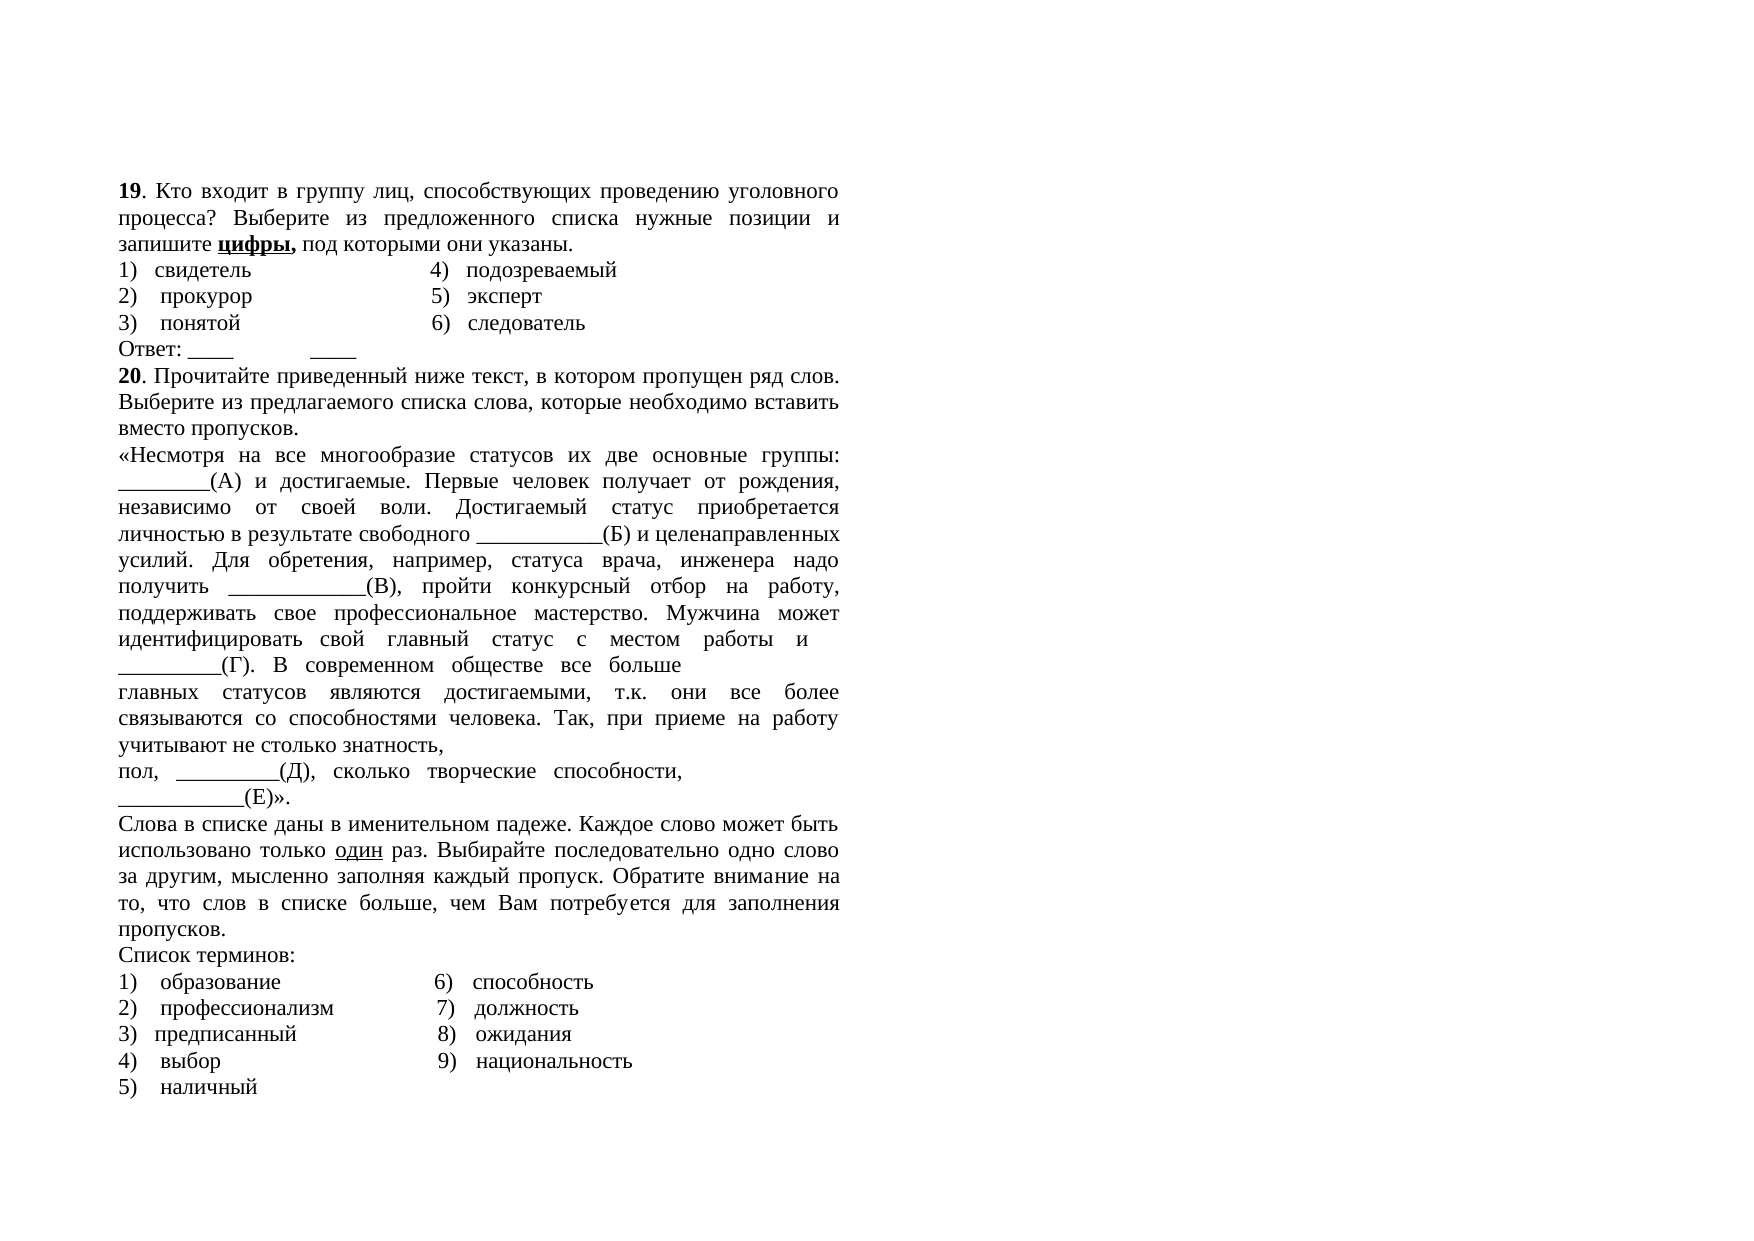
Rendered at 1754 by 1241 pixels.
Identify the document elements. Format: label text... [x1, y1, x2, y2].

text _________(Г). В современном обществе все больше [118, 652, 840, 678]
text Ответ: ____ ____ [118, 335, 840, 362]
text главных статусов являются достигаемыми, т.к. они все более связываются со способностями человека. Так, при приеме на работу учитывают не столько знатность, [118, 678, 840, 757]
text 2) профессионализм 7) должность [118, 994, 840, 1021]
text 3) понятой 6) следователь [118, 309, 840, 335]
text ___________(Е)». [118, 783, 840, 810]
text 1) образование 6) способность [118, 968, 840, 994]
text 2) прокурор 5) эксперт [118, 283, 840, 309]
text «Несмотря на все многообразие статусов их две основные группы: ________(А) и достигаемые. Первые человек получает от рождения, независимо от своей воли. Достигаемый статус приобретается личностью в результате свободного ___________(Б) и целенаправленных усилий. Для обретения, например, статуса врача, инженера надо получить ____________(В), пройти конкурсный отбор на работу, поддерживать свое профессиональное мастерство. Мужчина может идентифицировать свой главный статус с местом работы и [118, 441, 840, 652]
text 20. Прочитайте приведенный ниже текст, в котором пропущен ряд слов. Выберите из предлагаемого списка слова, которые необходимо вставить вместо пропусков. [118, 362, 840, 441]
text пол, _________(Д), сколько творческие способности, [118, 757, 840, 783]
text 5) наличный [118, 1073, 840, 1099]
text 4) выбор 9) национальность [118, 1047, 840, 1073]
text 1) свидетель 4) подозреваемый [118, 256, 840, 283]
text 3) предписанный 8) ожидания [118, 1021, 840, 1047]
text Слова в списке даны в именительном падеже. Каждое слово может быть использовано только один раз. Выбирайте последовательно одно слово за другим, мысленно заполняя каждый пропуск. Обратите внимание на то, что слов в списке больше, чем Вам потребуется для заполнения пропусков. [118, 810, 840, 941]
text Список терминов: [118, 941, 840, 968]
text 19. Кто входит в группу лиц, способствующих проведению уголовного процесса? Выберите из предложенного списка нужные позиции и запишите цифры, под которыми они указаны. [118, 177, 840, 256]
